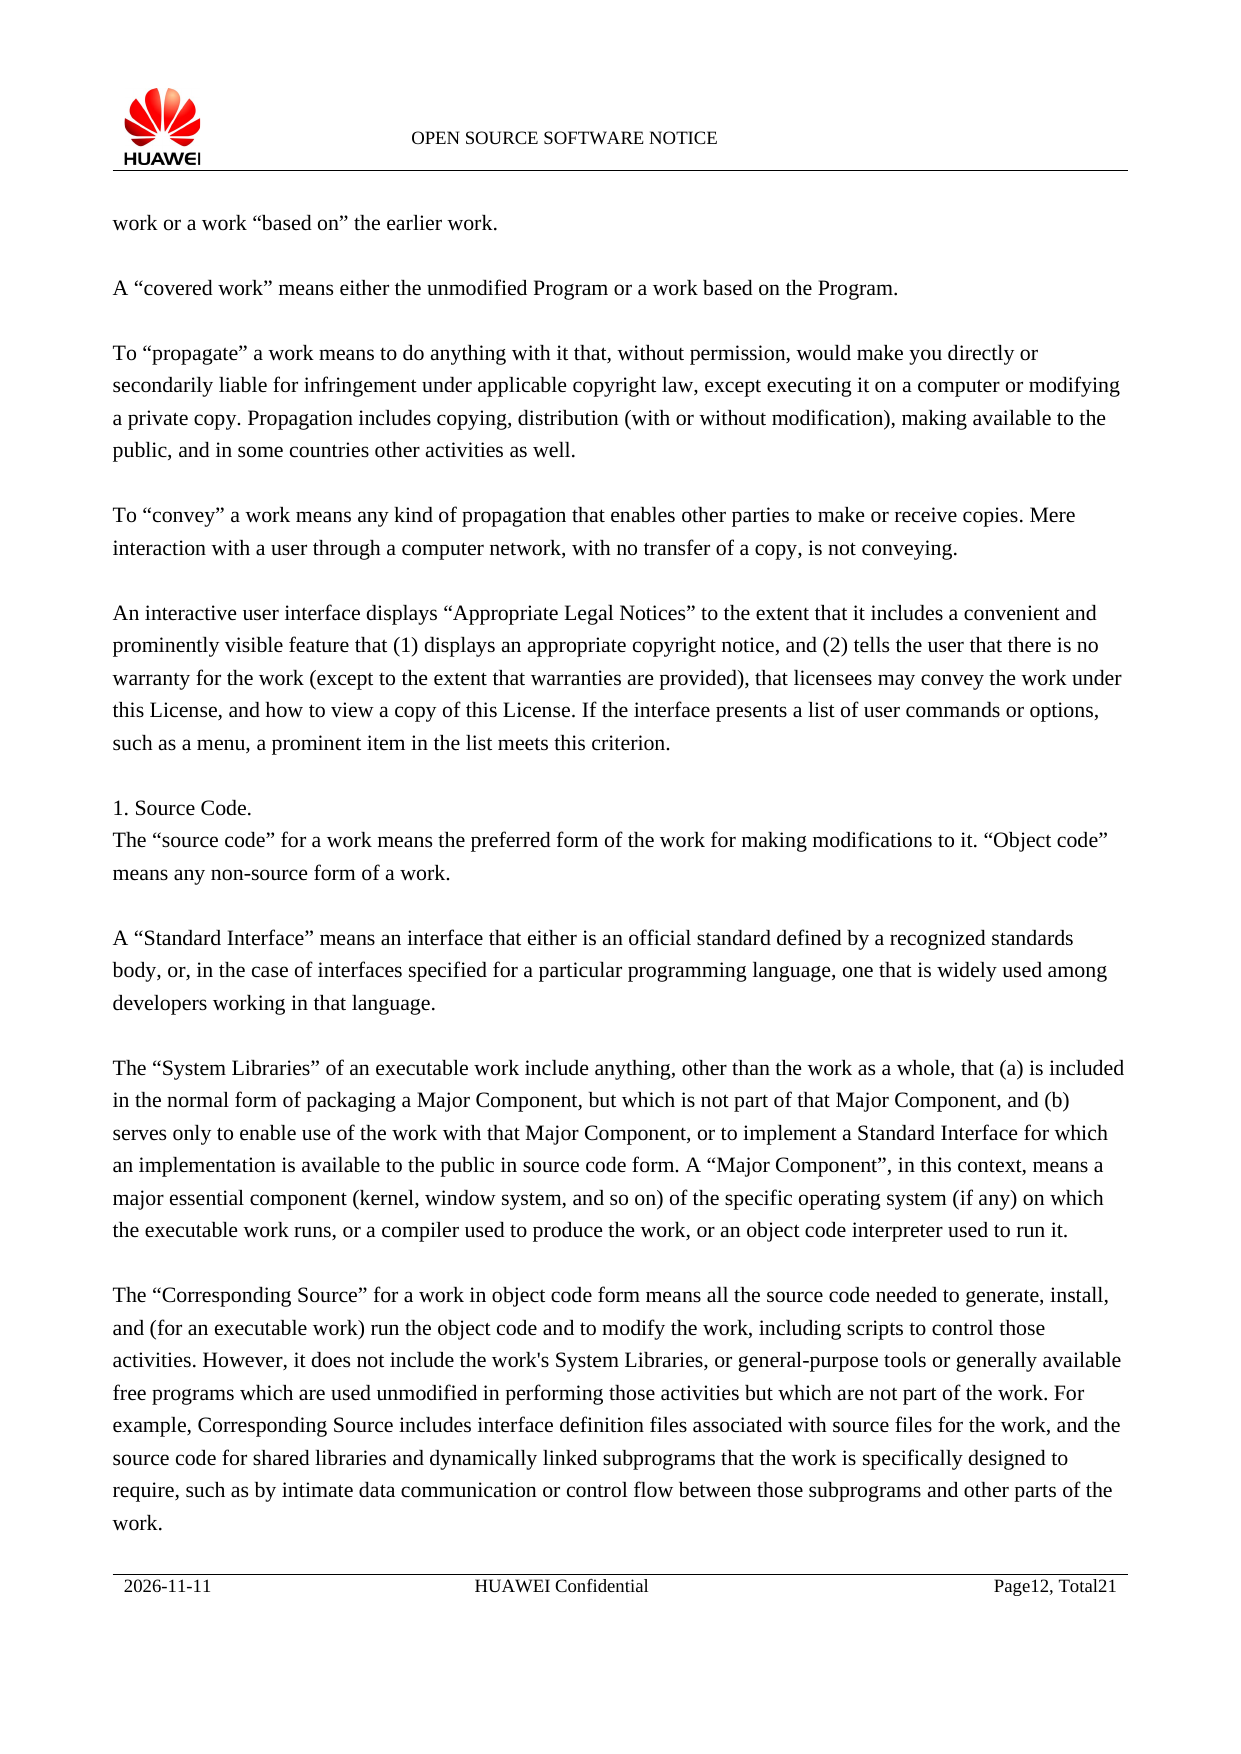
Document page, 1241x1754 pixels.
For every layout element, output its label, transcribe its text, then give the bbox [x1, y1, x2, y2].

picture [124, 88, 201, 165]
